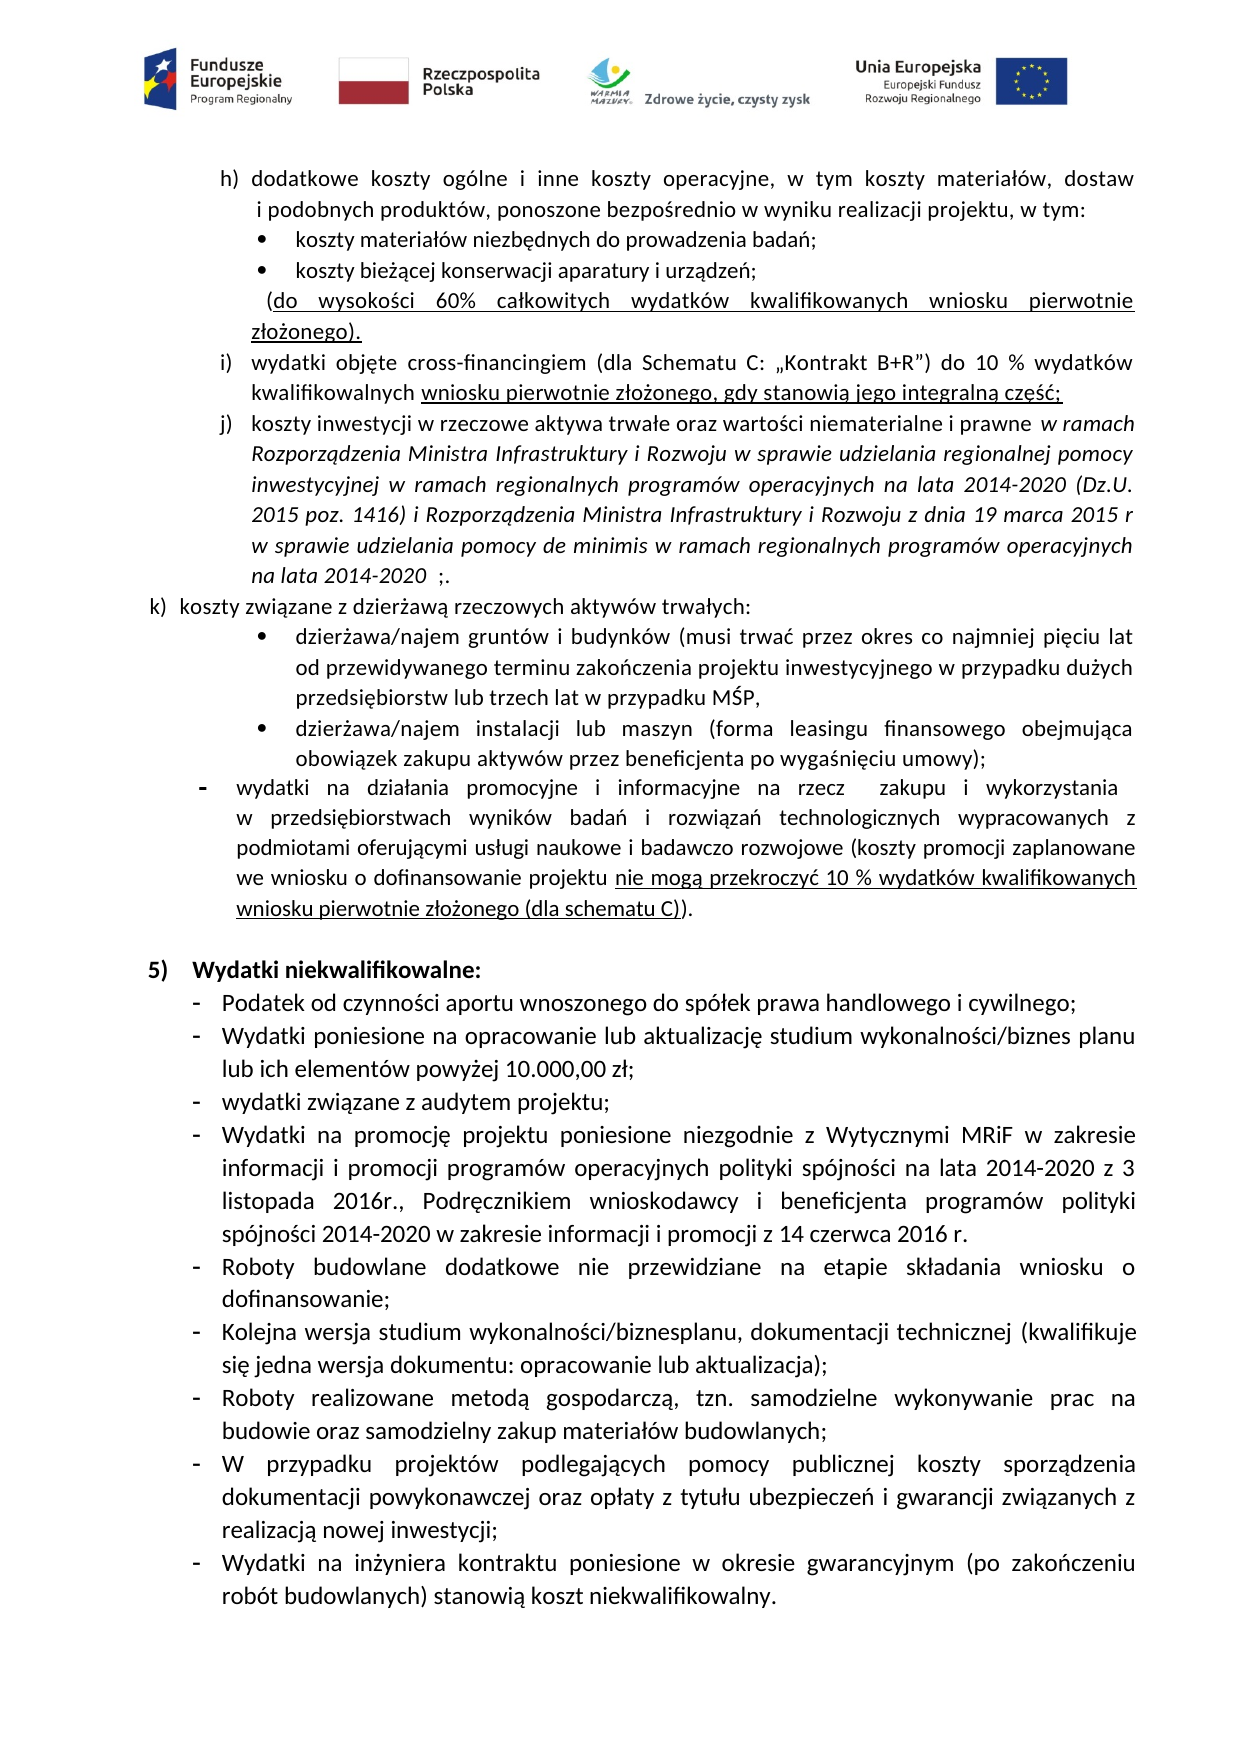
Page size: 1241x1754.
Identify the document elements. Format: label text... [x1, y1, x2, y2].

list Wydatki na inżyniera kontraktu poniesione w okresie gwarancyjnym (po zakończeniu robót budowlanych) stanowią koszt niekwalifikowalny. [192, 1547, 1137, 1610]
text (do wysokości 60% całkowitych wydatków kwalifikowanych wniosku pierwotnie złożonego). [251, 284, 1135, 346]
list Wydatki poniesione na opracowanie lub aktualizację studium wykonalności/biznes planu lub ich elementów powyżej 10.000,00 zł; [192, 1020, 1137, 1084]
list dzierżawa/najem gruntów i budynków (musi trwać przez okres co najmniej pięciu lat od przewidywanego terminu zakończenia projektu inwestycyjnego w przypadku dużych przedsiębiorstw lub trzech lat w przypadku MŚP, [258, 620, 1135, 712]
list koszty związane z dzierżawą rzeczowych aktywów trwałych: [149, 590, 1135, 620]
list wydatki objęte cross-financingiem (dla Schematu C: „Kontrakt B+R”) do 10 % wydatków kwalifikowalnych wniosku pierwotnie złożonego, gdy stanowią jego integralną część; [220, 346, 1135, 407]
list koszty inwestycji w rzeczowe aktywa trwałe oraz wartości niematerialne i prawne w ramach Rozporządzenia Ministra Infrastruktury i Rozwoju w sprawie udzielania regionalnej pomocy inwestycyjnej w ramach regionalnych programów operacyjnych na lata 2014-2020 (Dz.U. 2015 poz. 1416) i Rozporządzenia Ministra Infrastruktury i Rozwoju z dnia 19 marca 2015 r w sprawie udzielania pomocy de minimis w ramach regionalnych programów operacyjnych na lata 2014-2020 ;. [220, 407, 1135, 590]
list W przypadku projektów podlegających pomocy publicznej koszty sporządzenia dokumentacji powykonawczej oraz opłaty z tytułu ubezpieczeń i gwarancji związanych z realizacją nowej inwestycji; [192, 1448, 1137, 1544]
list wydatki na działania promocyjne i informacyjne na rzecz zakupu i wykorzystania w przedsiębiorstwach wyników badań i rozwiązań technologicznych wypracowanych z podmiotami oferującymi usługi naukowe i badawczo rozwojowe (koszty promocji zaplanowane we wniosku o dofinansowanie projektu nie mogą przekroczyć 10 % wydatków kwalifikowanych wniosku pierwotnie złożonego (dla schematu C)). [199, 773, 1137, 922]
list Roboty budowlane dodatkowe nie przewidziane na etapie składania wniosku o dofinansowanie; [192, 1251, 1137, 1314]
picture [109, 29, 1102, 128]
list Roboty realizowane metodą gospodarczą, tzn. samodzielne wykonywanie prac na budowie oraz samodzielny zakup materiałów budowlanych; [192, 1382, 1137, 1446]
list koszty materiałów niezbędnych do prowadzenia badań; [258, 223, 1137, 254]
list koszty bieżącej konserwacji aparatury i urządzeń; [258, 254, 1137, 284]
list Wydatki niekwalifikowalne: [148, 954, 1137, 985]
list Kolejna wersja studium wykonalności/biznesplanu, dokumentacji technicznej (kwalifikuje się jedna wersja dokumentu: opracowanie lub aktualizacja); [192, 1316, 1137, 1380]
list Podatek od czynności aportu wnoszonego do spółek prawa handlowego i cywilnego; [192, 987, 1137, 1018]
list Wydatki na promocję projektu poniesione niezgodnie z Wytycznymi MRiF w zakresie informacji i promocji programów operacyjnych polityki spójności na lata 2014-2020 z 3 listopada 2016r., Podręcznikiem wnioskodawcy i beneficjenta programów polityki spójności 2014-2020 w zakresie informacji i promocji z 14 czerwca 2016 r. [192, 1119, 1137, 1248]
list dzierżawa/najem instalacji lub maszyn (forma leasingu finansowego obejmująca obowiązek zakupu aktywów przez beneficjenta po wygaśnięciu umowy); [258, 712, 1135, 773]
list wydatki związane z audytem projektu; [192, 1086, 1137, 1117]
list dodatkowe koszty ogólne i inne koszty operacyjne, w tym koszty materiałów, dostaw i podobnych produktów, ponoszone bezpośrednio w wyniku realizacji projektu, w tym: [220, 162, 1137, 223]
